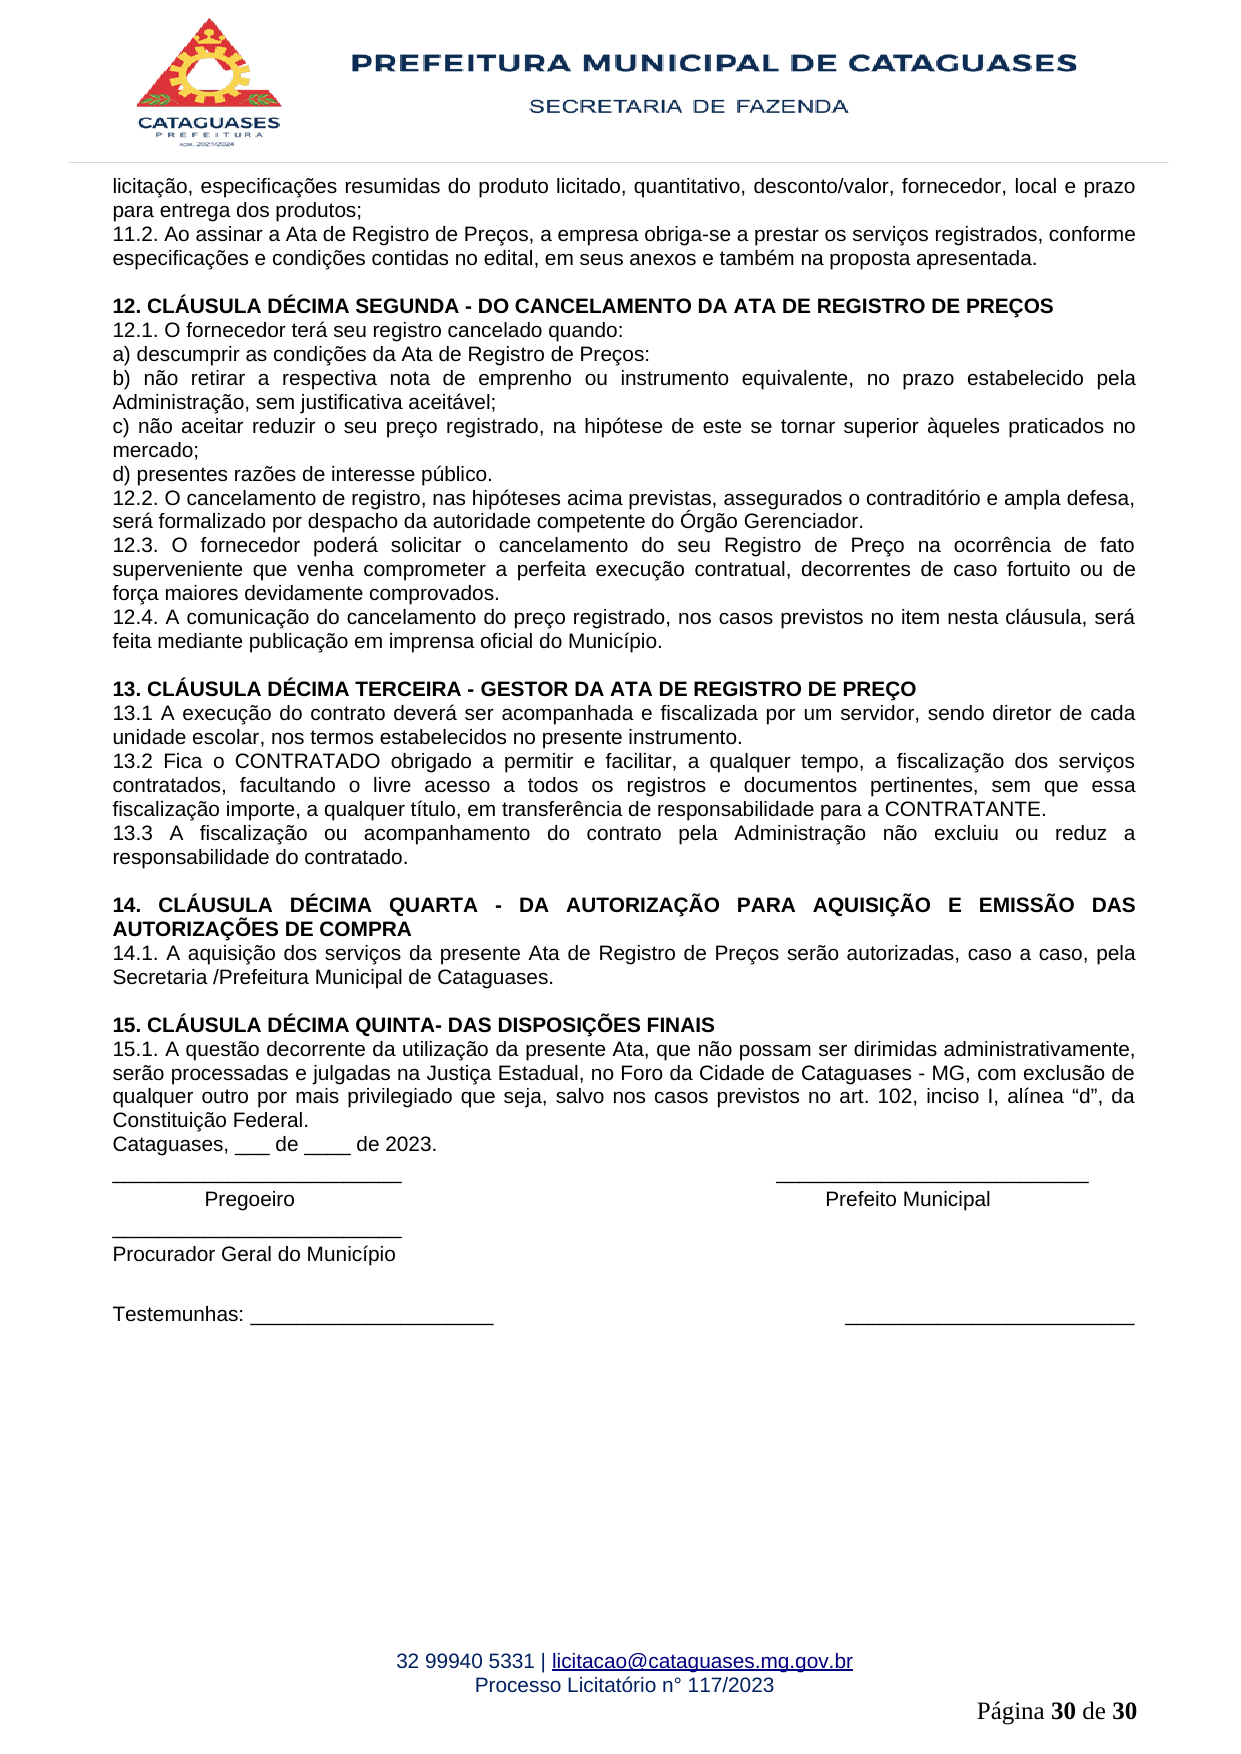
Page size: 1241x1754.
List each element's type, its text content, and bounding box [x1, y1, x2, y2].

text 12.2. O cancelamento de registro, nas hipóteses acima previstas, assegurados o contraditório e ampla defesa, será formalizado por despacho da autoridade competente do Órgão Gerenciador. [112, 485, 1137, 533]
text _________________________ ___________________________ [112, 1160, 1137, 1184]
text b) não retirar a respectiva nota de emprenho ou instrumento equivalente, no prazo estabelecido pela Administração, sem justificativa aceitável; [112, 366, 1137, 413]
text 12.3. O fornecedor poderá solicitar o cancelamento do seu Registro de Preço na ocorrência de fato superveniente que venha comprometer a perfeita execução contratual, decorrentes de caso fortuito ou de força maiores devidamente comprovados. [112, 533, 1137, 605]
text Testemunhas: _____________________ _________________________ [112, 1302, 1137, 1353]
text 14.1. A aquisição dos serviços da presente Ata de Registro de Preços serão autorizadas, caso a caso, pela Secretaria /Prefeitura Municipal de Cataguases. [112, 941, 1137, 988]
text 15.1. A questão decorrente da utilização da presente Ata, que não possam ser dirimidas administrativamente, serão processadas e julgadas na Justiça Estadual, no Foro da Cidade de Cataguases - MG, com exclusão de qualquer outro por mais privilegiado que seja, salvo nos casos previstos no art. 102, inciso I, alínea “d”, da Constituição Federal. [112, 1036, 1137, 1132]
text 12.1. O fornecedor terá seu registro cancelado quando: [112, 318, 1137, 342]
text _________________________ [112, 1215, 1137, 1239]
text c) não aceitar reduzir o seu preço registrado, na hipótese de este se tornar superior àqueles praticados no mercado; [112, 413, 1137, 461]
text 11.2. Ao assinar a Ata de Registro de Preços, a empresa obriga-se a prestar os serviços registrados, conforme especificações e condições contidas no edital, em seus anexos e também na proposta apresentada. [112, 222, 1137, 270]
text 15. CLÁUSULA DÉCIMA QUINTA- DAS DISPOSIÇÕES FINAIS [112, 1012, 1137, 1036]
text 13.2 Fica o CONTRATADO obrigado a permitir e facilitar, a qualquer tempo, a fiscalização dos serviços contratados, facultando o livre acesso a todos os registros e documentos pertinentes, sem que essa fiscalização importe, a qualquer título, em transferência de responsabilidade para a CONTRATANTE. [112, 749, 1137, 821]
text Pregoeiro Prefeito Municipal [112, 1187, 1137, 1211]
text 12.4. A comunicação do cancelamento do preço registrado, nos casos previstos no item nesta cláusula, será feita mediante publicação em imprensa oficial do Município. [112, 605, 1137, 653]
text 12. CLÁUSULA DÉCIMA SEGUNDA - DO CANCELAMENTO DA ATA DE REGISTRO DE PREÇOS [112, 294, 1137, 318]
picture [68, 15, 1169, 163]
text 14. CLÁUSULA DÉCIMA QUARTA - DA AUTORIZAÇÃO PARA AQUISIÇÃO E EMISSÃO DAS AUTORIZAÇÕES DE COMPRA [112, 893, 1137, 941]
text 13.3 A fiscalização ou acompanhamento do contrato pela Administração não excluiu ou reduz a responsabilidade do contratado. [112, 821, 1137, 869]
text 13.1 A execução do contrato deverá ser acompanhada e fiscalizada por um servidor, sendo diretor de cada unidade escolar, nos termos estabelecidos no presente instrumento. [112, 701, 1137, 749]
text 13. CLÁUSULA DÉCIMA TERCEIRA - GESTOR DA ATA DE REGISTRO DE PREÇO [112, 677, 1137, 701]
text a) descumprir as condições da Ata de Registro de Preços: [112, 342, 1137, 366]
text Procurador Geral do Município [112, 1242, 1137, 1266]
text d) presentes razões de interesse público. [112, 461, 1137, 485]
text Cataguases, ___ de ____ de 2023. [112, 1132, 1137, 1156]
